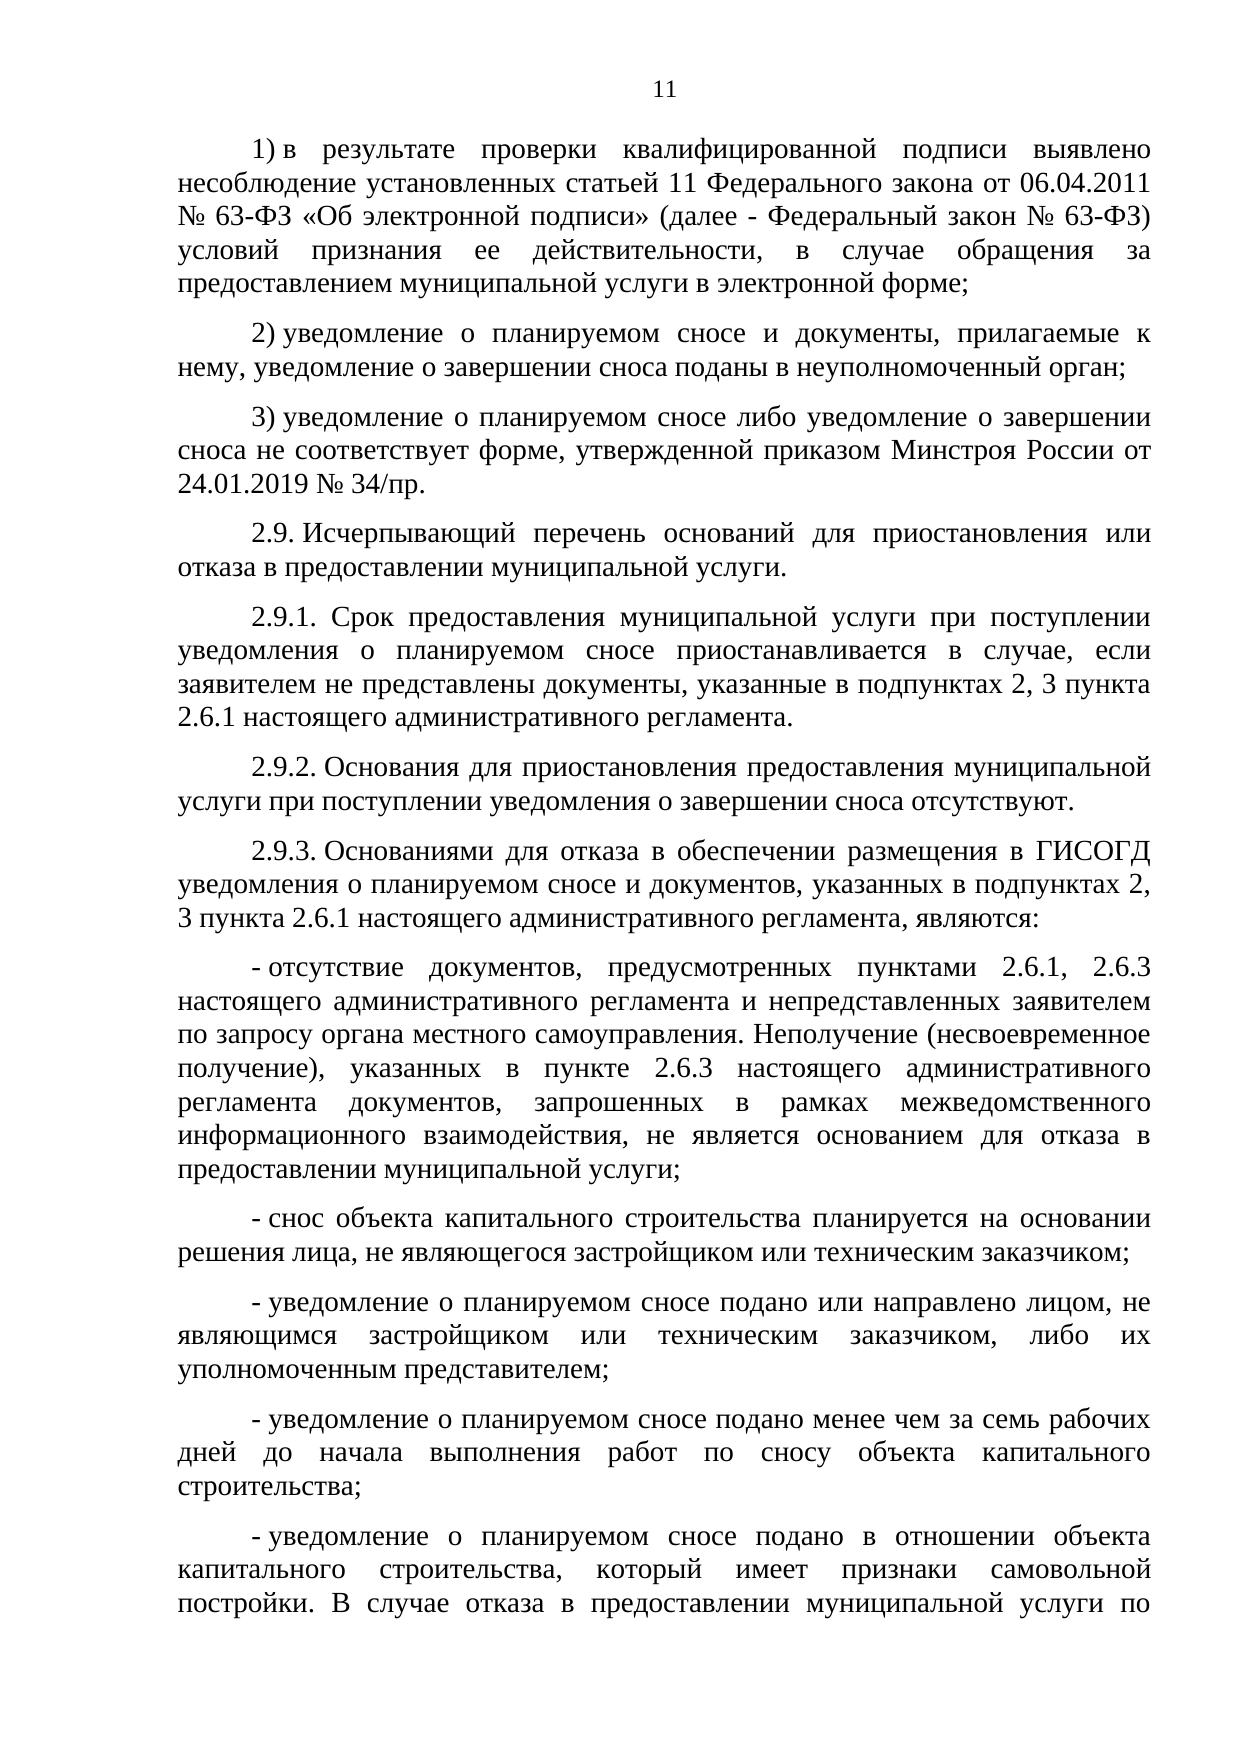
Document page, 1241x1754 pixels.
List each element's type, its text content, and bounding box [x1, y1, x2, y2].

text 3) уведомление о планируемом сносе либо уведомление о завершении сноса не соответствует форме, утвержденной приказом Минстроя России от 24.01.2019 № 34/пр. [177, 399, 1152, 499]
text - уведомление о планируемом сносе подано или направлено лицом, не являющимся застройщиком или техническим заказчиком, либо их уполномоченным представителем; [177, 1284, 1152, 1384]
text 2.9.1. Срок предоставления муниципальной услуги при поступлении уведомления о планируемом сносе приостанавливается в случае, если заявителем не представлены документы, указанные в подпунктах 2, 3 пункта 2.6.1 настоящего административного регламента. [177, 599, 1152, 733]
text - снос объекта капитального строительства планируется на основании решения лица, не являющегося застройщиком или техническим заказчиком; [177, 1201, 1152, 1268]
text - уведомление о планируемом сносе подано менее чем за семь рабочих дней до начала выполнения работ по сносу объекта капитального строительства; [177, 1401, 1152, 1501]
text 1) в результате проверки квалифицированной подписи выявлено несоблюдение установленных статьей 11 Федерального закона от 06.04.2011 № 63-ФЗ «Об электронной подписи» (далее - Федеральный закон № 63-ФЗ) условий признания ее действительности, в случае обращения за предоставлением муниципальной услуги в электронной форме; [177, 131, 1152, 299]
text 2) уведомление о планируемом сносе и документы, прилагаемые к нему, уведомление о завершении сноса поданы в неуполномоченный орган; [177, 315, 1152, 382]
text 2.9. Исчерпывающий перечень оснований для приостановления или отказа в предоставлении муниципальной услуги. [177, 516, 1152, 583]
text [177, 1518, 1152, 1618]
text 2.9.2. Основания для приостановления предоставления муниципальной услуги при поступлении уведомления о завершении сноса отсутствуют. [177, 749, 1152, 816]
text 2.9.3. Основаниями для отказа в обеспечении размещения в ГИСОГД уведомления о планируемом сносе и документов, указанных в подпунктах 2, 3 пункта 2.6.1 настоящего административного регламента, являются: [177, 833, 1152, 933]
text - отсутствие документов, предусмотренных пунктами 2.6.1, 2.6.3 настоящего административного регламента и непредставленных заявителем по запросу органа местного самоуправления. Неполучение (несвоевременное получение), указанных в пункте 2.6.3 настоящего административного регламента документов, запрошенных в рамках межведомственного информационного взаимодействия, не является основанием для отказа в предоставлении муниципальной услуги; [177, 949, 1152, 1184]
